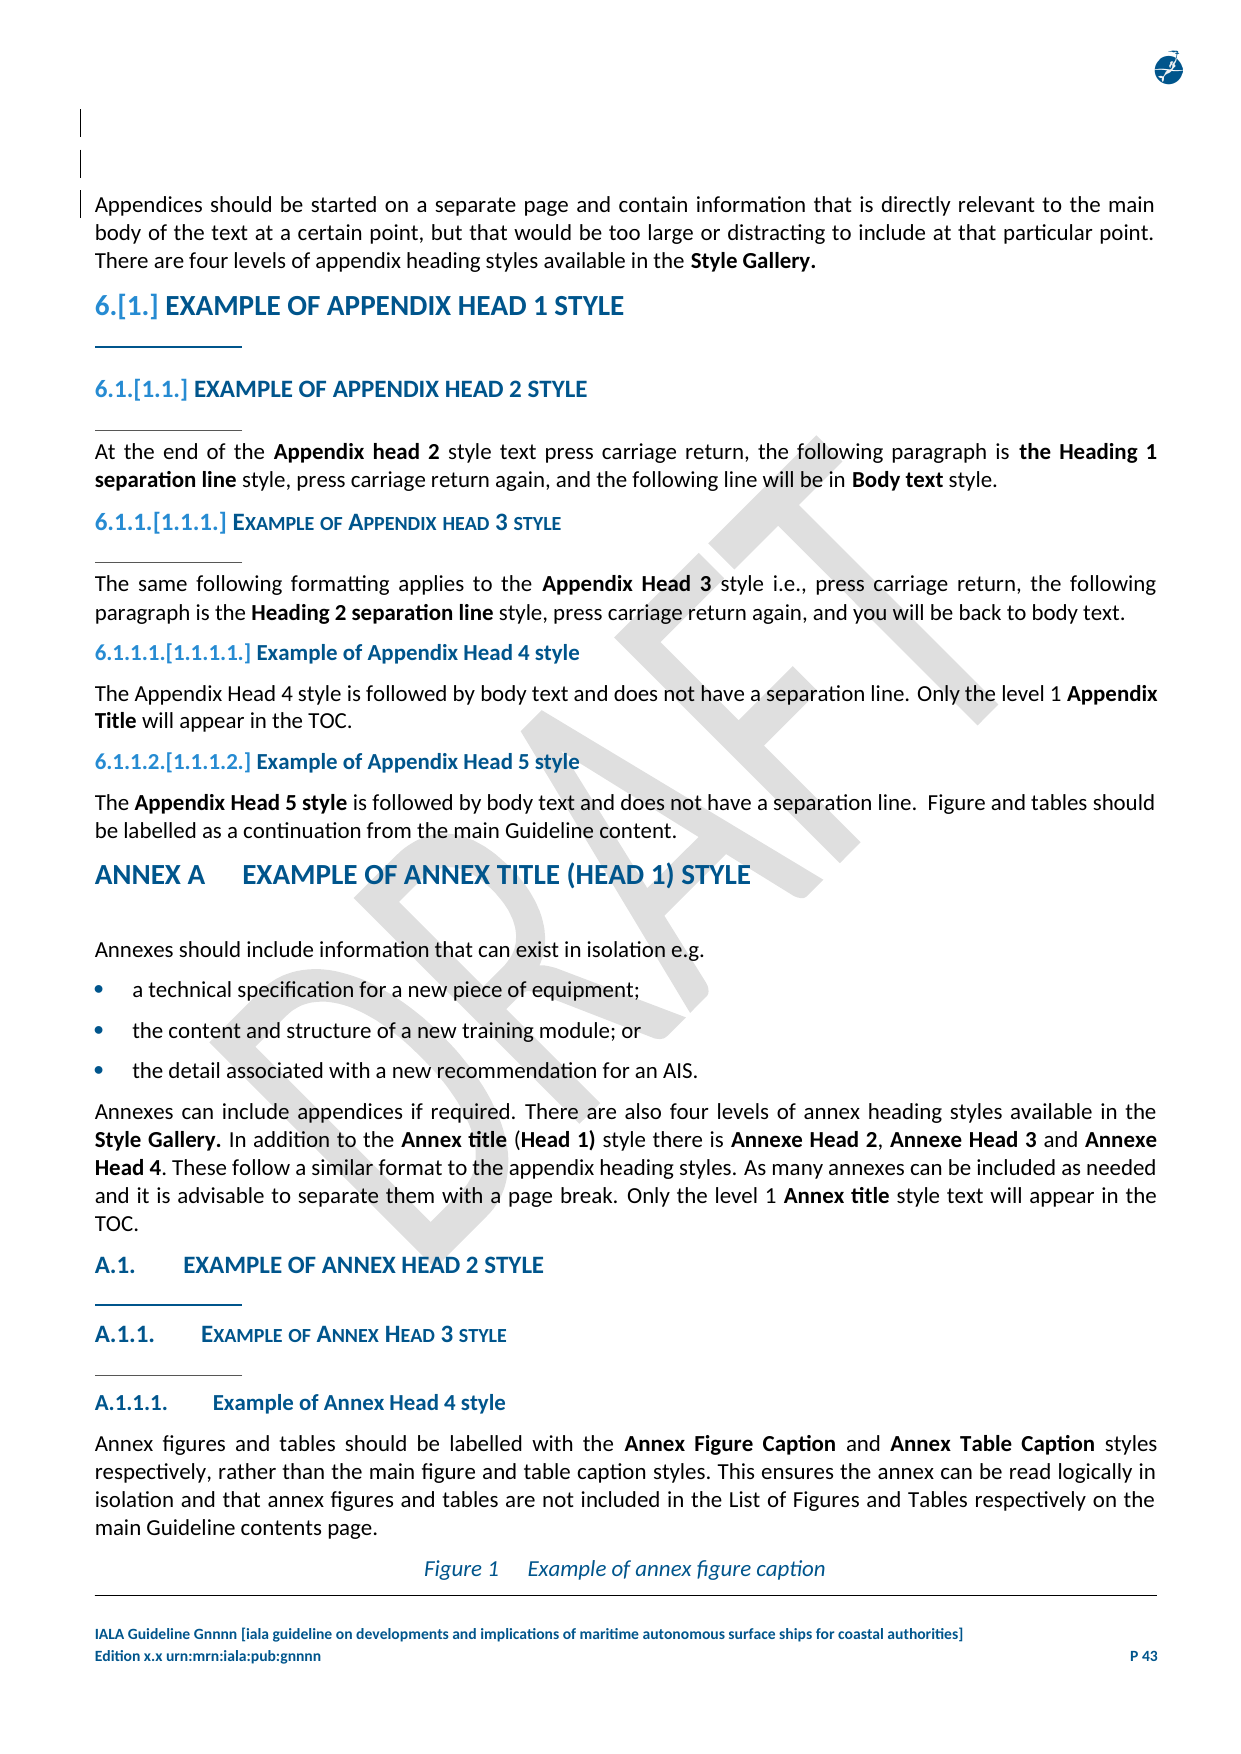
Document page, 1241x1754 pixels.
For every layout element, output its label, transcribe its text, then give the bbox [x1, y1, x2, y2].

text Annexes can include appendices if required. There are also four levels of annex heading styles available in the Style Gallery. In addition to the Annex title (Head 1) style there is Annexe Head 2, Annexe Head 3 and Annexe Head 4. These follow a similar format to the appendix heading styles. As many annexes can be included as needed and it is advisable to separate them with a page break. Only the level 1 Annex title style text will appear in the TOC. [94, 1097, 1157, 1237]
text Appendices should be started on a separate page and contain information that is directly relevant to the main body of the text at a certain point, but that would be too large or distracting to include at that particular point. There are four levels of appendix heading styles available in the Style Gallery. [94, 190, 1157, 274]
text Example of Appendix Head 2 Style [94, 373, 1157, 404]
text Example of Appendix Head 5 style [94, 747, 1157, 775]
text Annexes should include information that can exist in isolation e.g. [94, 935, 1157, 963]
text Example of Annex title (Head 1) style [94, 856, 1157, 892]
text The Appendix Head 4 style is followed by body text and does not have a separation line. Only the level 1 Appendix Title will appear in the TOC. [94, 679, 1157, 735]
text Example of Annex Head 4 style [94, 1388, 1157, 1417]
text The Appendix Head 5 style is followed by body text and does not have a separation line. Figure and tables should be labelled as a continuation from the main Guideline content. [94, 788, 1157, 844]
text Example of annex figure caption [94, 1554, 1157, 1582]
text Example of Appendix Head 1 style [94, 287, 1157, 322]
text Example of Appendix head 3 style [94, 506, 1157, 536]
text Example of Appendix Head 4 style [94, 638, 1157, 666]
text At the end of the Appendix head 2 style text press carriage return, the following paragraph is the Heading 1 separation line style, press carriage return again, and the following line will be in Body text style. [94, 437, 1157, 493]
picture [1123, 0, 1241, 119]
text Annex figures and tables should be labelled with the Annex Figure Caption and Annex Table Caption styles respectively, rather than the main figure and table caption styles. This ensures the annex can be read logically in isolation and that annex figures and tables are not included in the List of Figures and Tables respectively on the main Guideline contents page. [94, 1429, 1157, 1541]
text The same following formatting applies to the Appendix Head 3 style i.e., press carriage return, the following paragraph is the Heading 2 separation line style, press carriage return again, and you will be back to body text. [94, 569, 1157, 626]
text Example of Annex Head 2 style [94, 1249, 1157, 1280]
text a technical specification for a new piece of equipment; [94, 975, 1157, 1003]
text the content and structure of a new training module; or [94, 1016, 1157, 1044]
text the detail associated with a new recommendation for an AIS. [94, 1056, 1157, 1084]
text Example of Annex Head 3 style [94, 1318, 1157, 1349]
